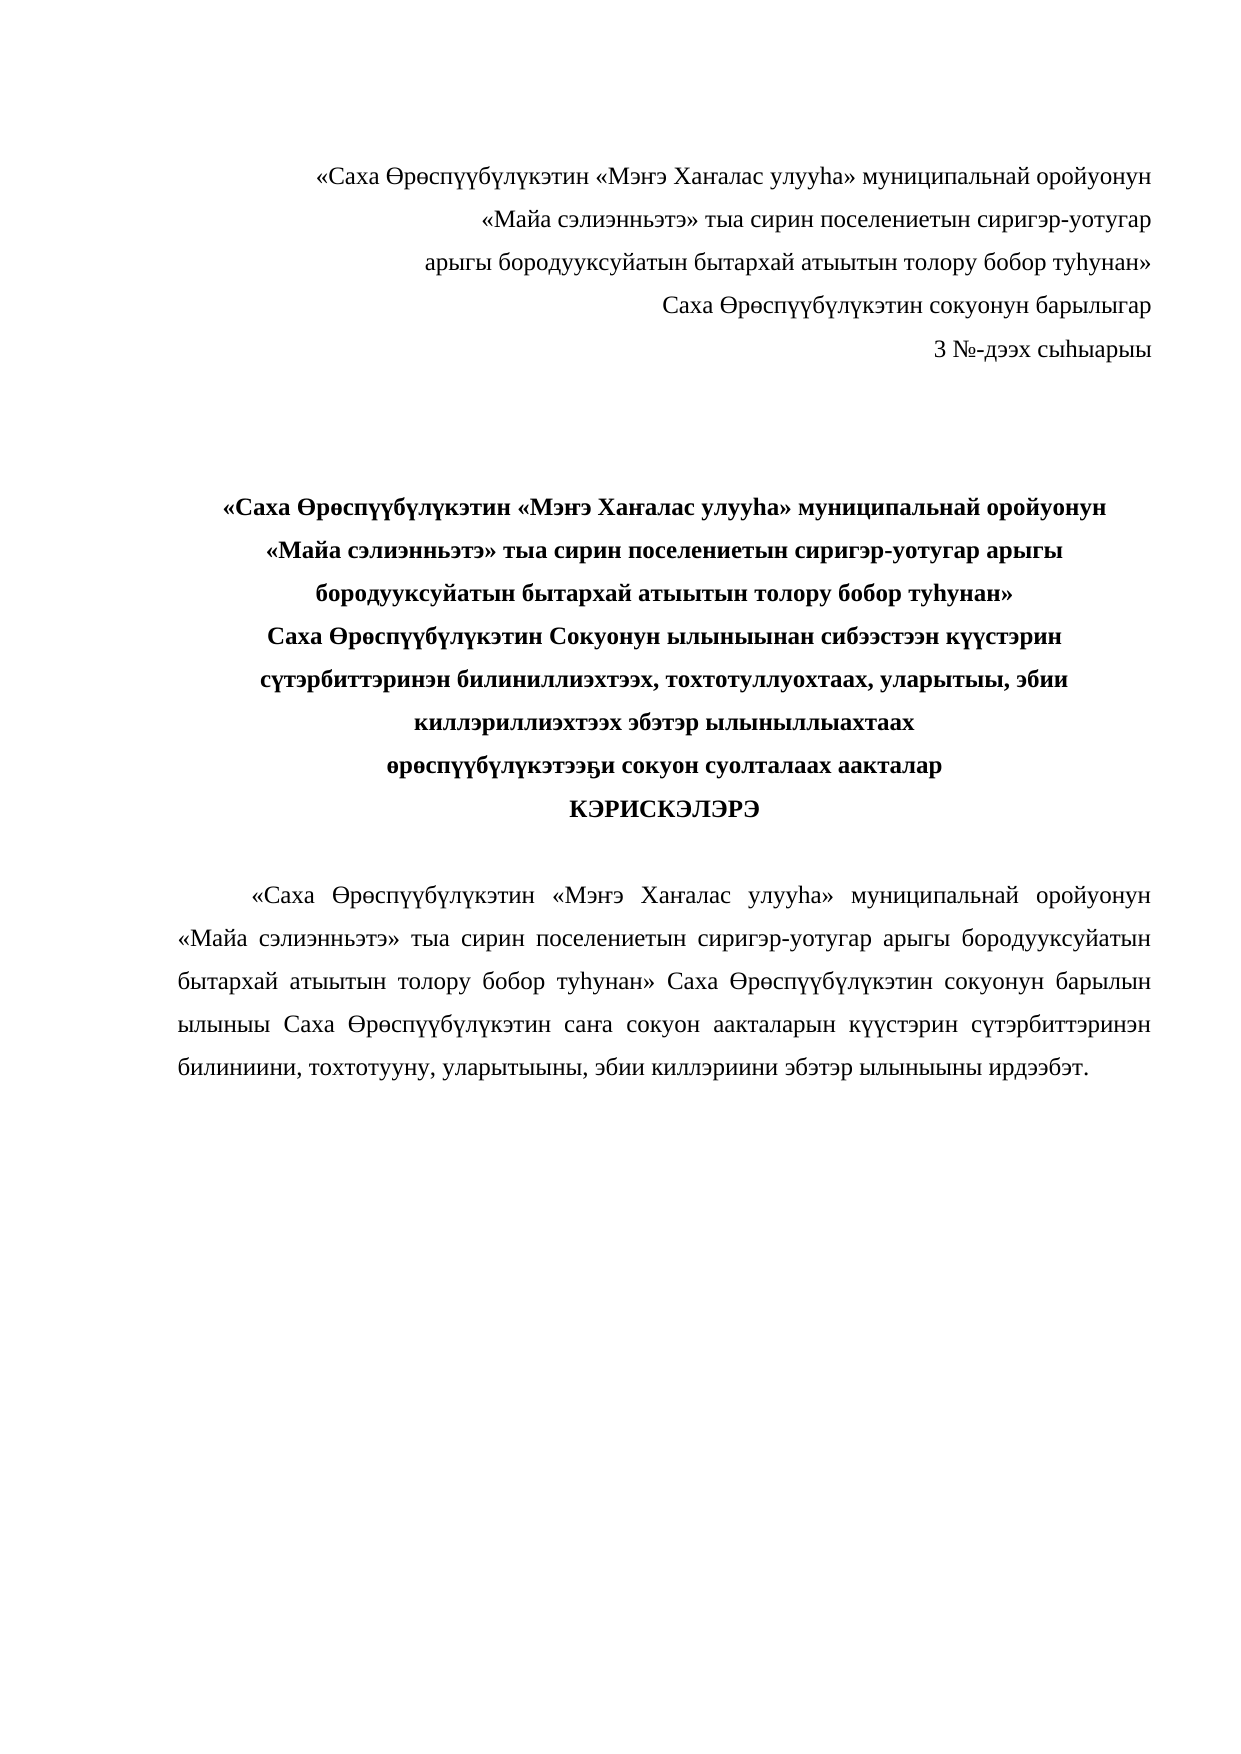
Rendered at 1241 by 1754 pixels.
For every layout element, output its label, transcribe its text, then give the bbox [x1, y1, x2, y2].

text «Майа сэлиэнньэтэ» тыа сирин поселениетын сиригэр-уотугар арыгы бородууксуйатын бытархай атыытын толору бобор туһунан» [177, 535, 1152, 607]
text «Саха Өрөспүүбүлүкэтин «Мэҥэ Хаҥалас улууһа» муниципальнай оройуонун «Майа сэлиэнньэтэ» тыа сирин поселениетын сиригэр-уотугар арыгы бородууксуйатын бытархай атыытын толору бобор туһунан» Саха Өрөспүүбүлүкэтин сокуонун барылын ылыныы Саха Өрөспүүбүлүкэтин саҥа сокуон аакталарын күүстэрин сүтэрбиттэринэн билиниини, тохтотууну, уларытыыны, эбии киллэриини эбэтэр ылыныыны ирдээбэт. [177, 880, 1152, 1081]
text Саха Өрөспүүбүлүкэтин сокуонун барылыгар [177, 291, 1152, 319]
text өрөспүүбүлүкэтээҕи сокуон суолталаах аакталар [177, 751, 1152, 779]
text 3 №-дээх сыһыарыы [177, 334, 1152, 362]
text «Саха Өрөспүүбүлүкэтин «Мэҥэ Хаҥалас улууһа» муниципальнай оройуонун [177, 161, 1152, 190]
text «Саха Өрөспүүбүлүкэтин «Мэҥэ Хаҥалас улууһа» муниципальнай оройуонун [177, 492, 1152, 521]
text «Майа сэлиэнньэтэ» тыа сирин поселениетын сиригэр-уотугар [177, 204, 1152, 233]
text арыгы бородууксуйатын бытархай атыытын толору бобор туһунан» [177, 247, 1152, 276]
text Саха Өрөспүүбүлүкэтин Сокуонун ылыныынан сибээстээн күүстэрин сүтэрбиттэринэн билиниллиэхтээх, тохтотуллуохтаах, уларытыы, эбии киллэриллиэхтээх эбэтэр ылыныллыахтаах [177, 621, 1152, 736]
text КЭРИСКЭЛЭРЭ [177, 794, 1152, 822]
